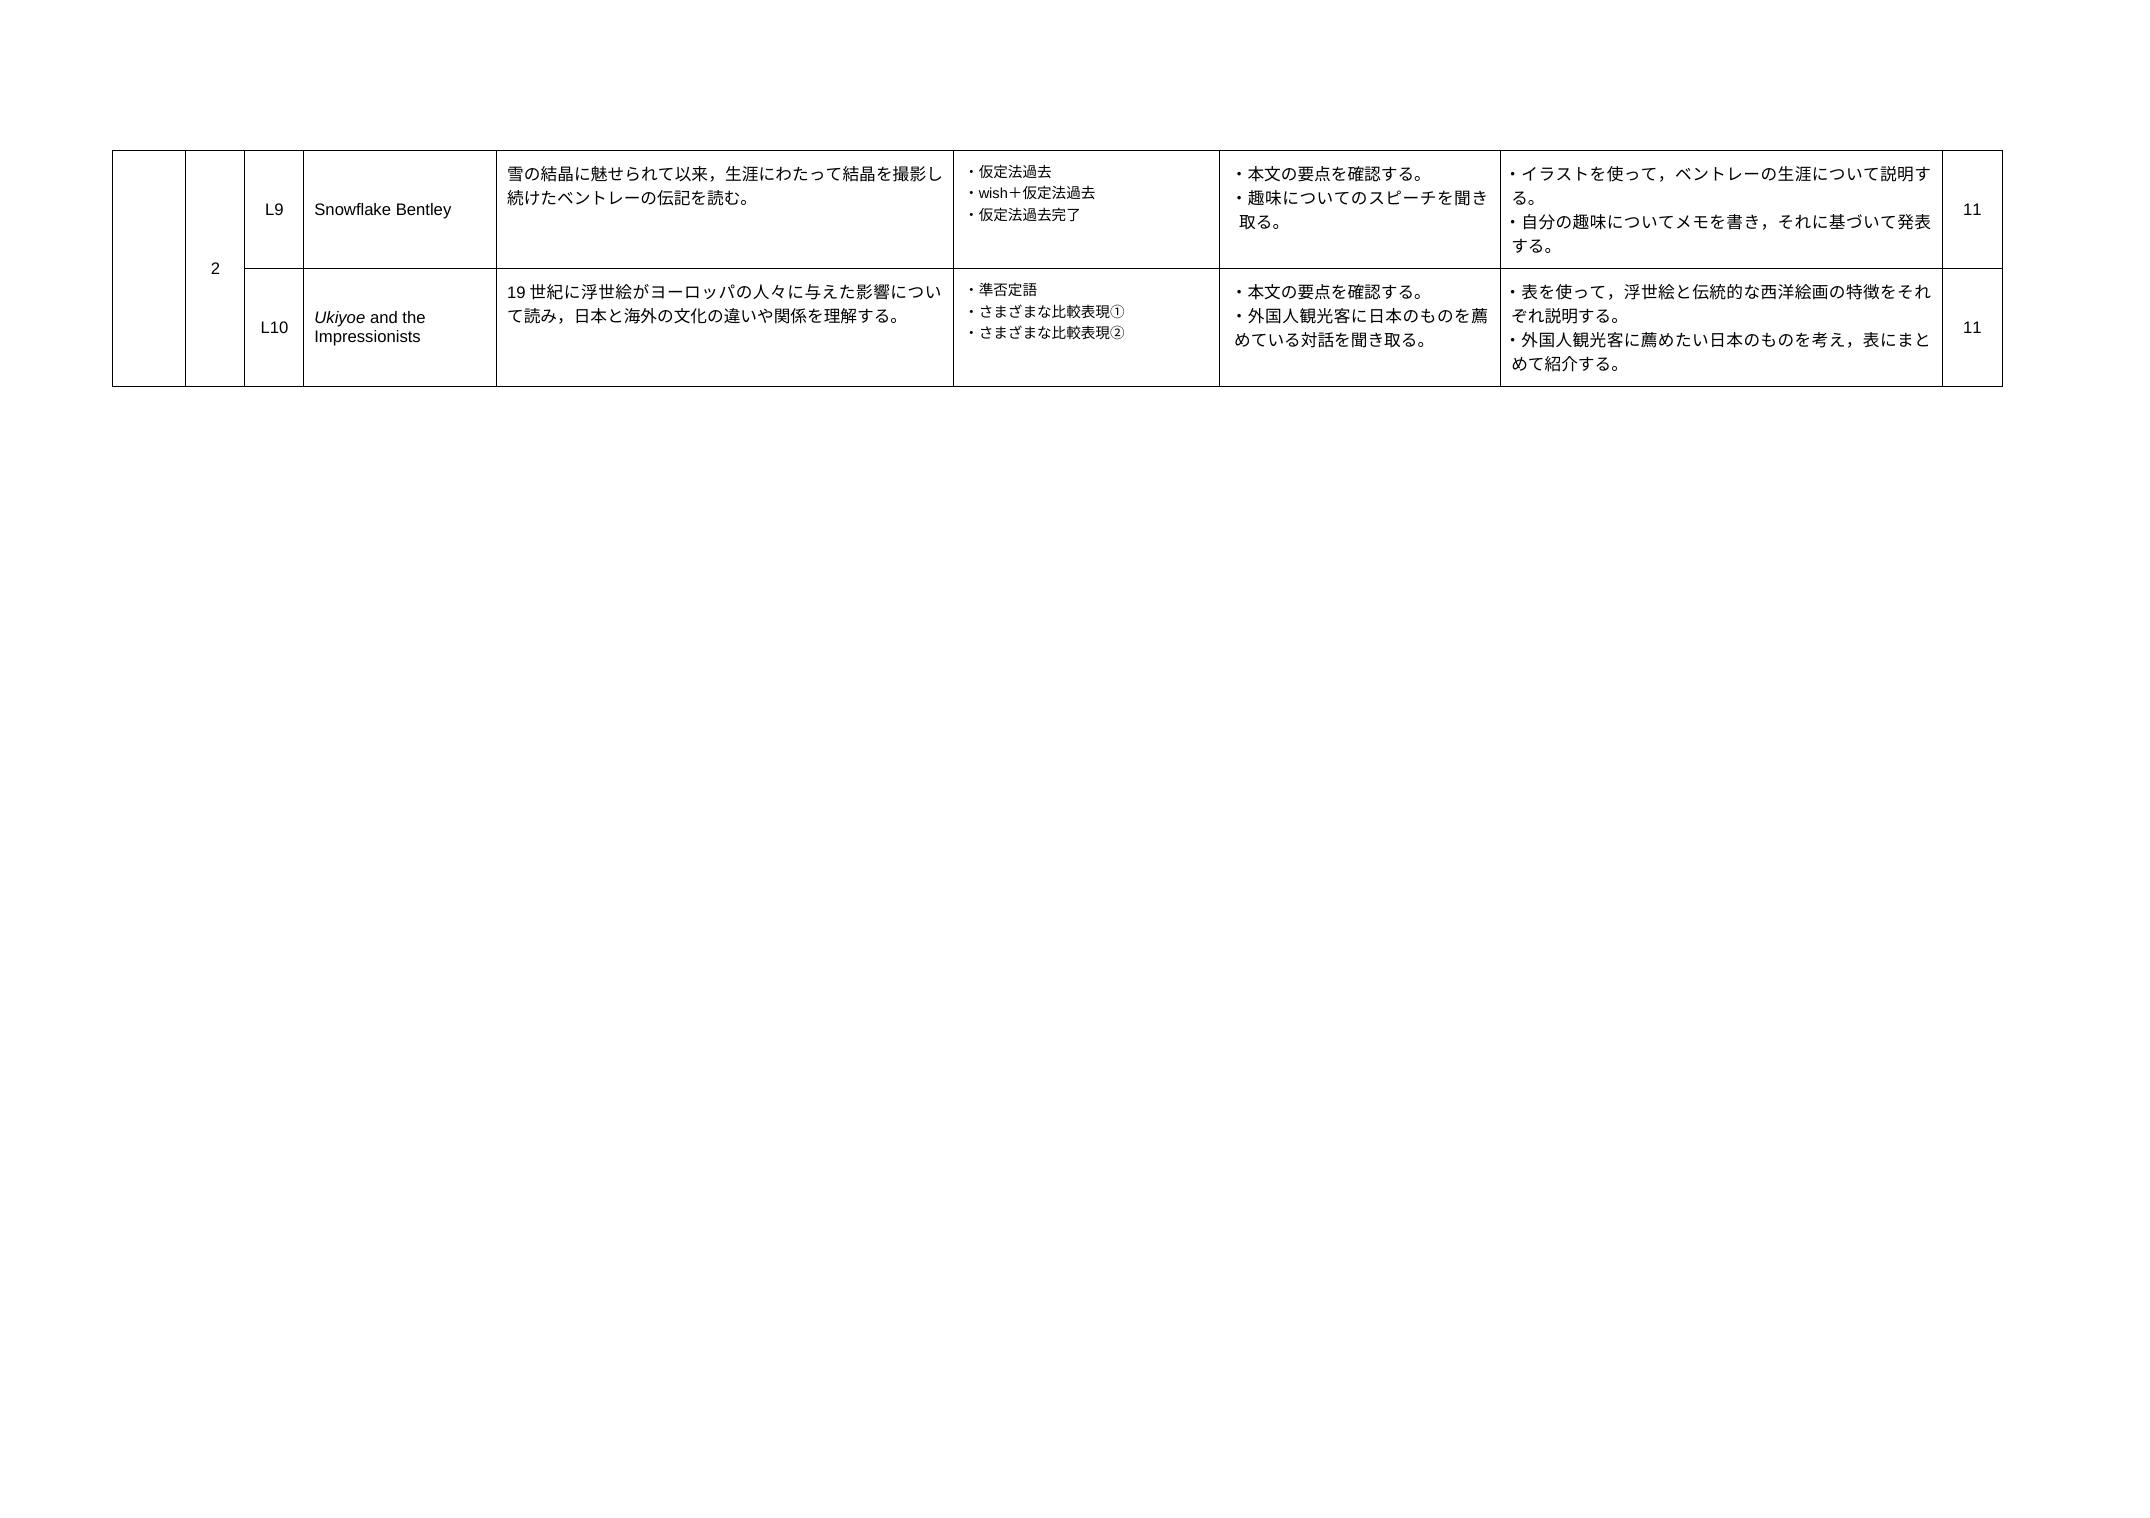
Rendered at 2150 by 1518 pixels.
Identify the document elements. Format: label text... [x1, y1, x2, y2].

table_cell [1501, 151, 1942, 268]
table_cell 2 [186, 151, 244, 386]
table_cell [954, 151, 1219, 268]
table_cell 11 [1943, 151, 2002, 268]
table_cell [497, 151, 953, 268]
table_cell L9 [245, 151, 303, 268]
table_cell 11 [1943, 269, 2002, 386]
table_cell ・本文の要点を確認する。 ・外国人観光客に日本のものを薦めている対話を聞き取る。 [1220, 269, 1500, 386]
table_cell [1220, 151, 1500, 268]
table_cell Snowflake Bentley [304, 151, 496, 268]
table_cell ・表を使って，浮世絵と伝統的な西洋絵画の特徴をそれぞれ説明する。 ・外国人観光客に薦めたい日本のものを考え，表にまとめて紹介する。 [1501, 269, 1942, 386]
table_cell ・準否定語 ・さまざまな比較表現① ・さまざまな比較表現② [954, 269, 1219, 386]
table_cell Ukiyoe and the Impressionists [304, 269, 496, 386]
table_cell L10 [245, 269, 303, 386]
table_cell 19世紀に浮世絵がヨーロッパの人々に与えた影響について読み，日本と海外の文化の違いや関係を理解する。 [497, 269, 953, 386]
